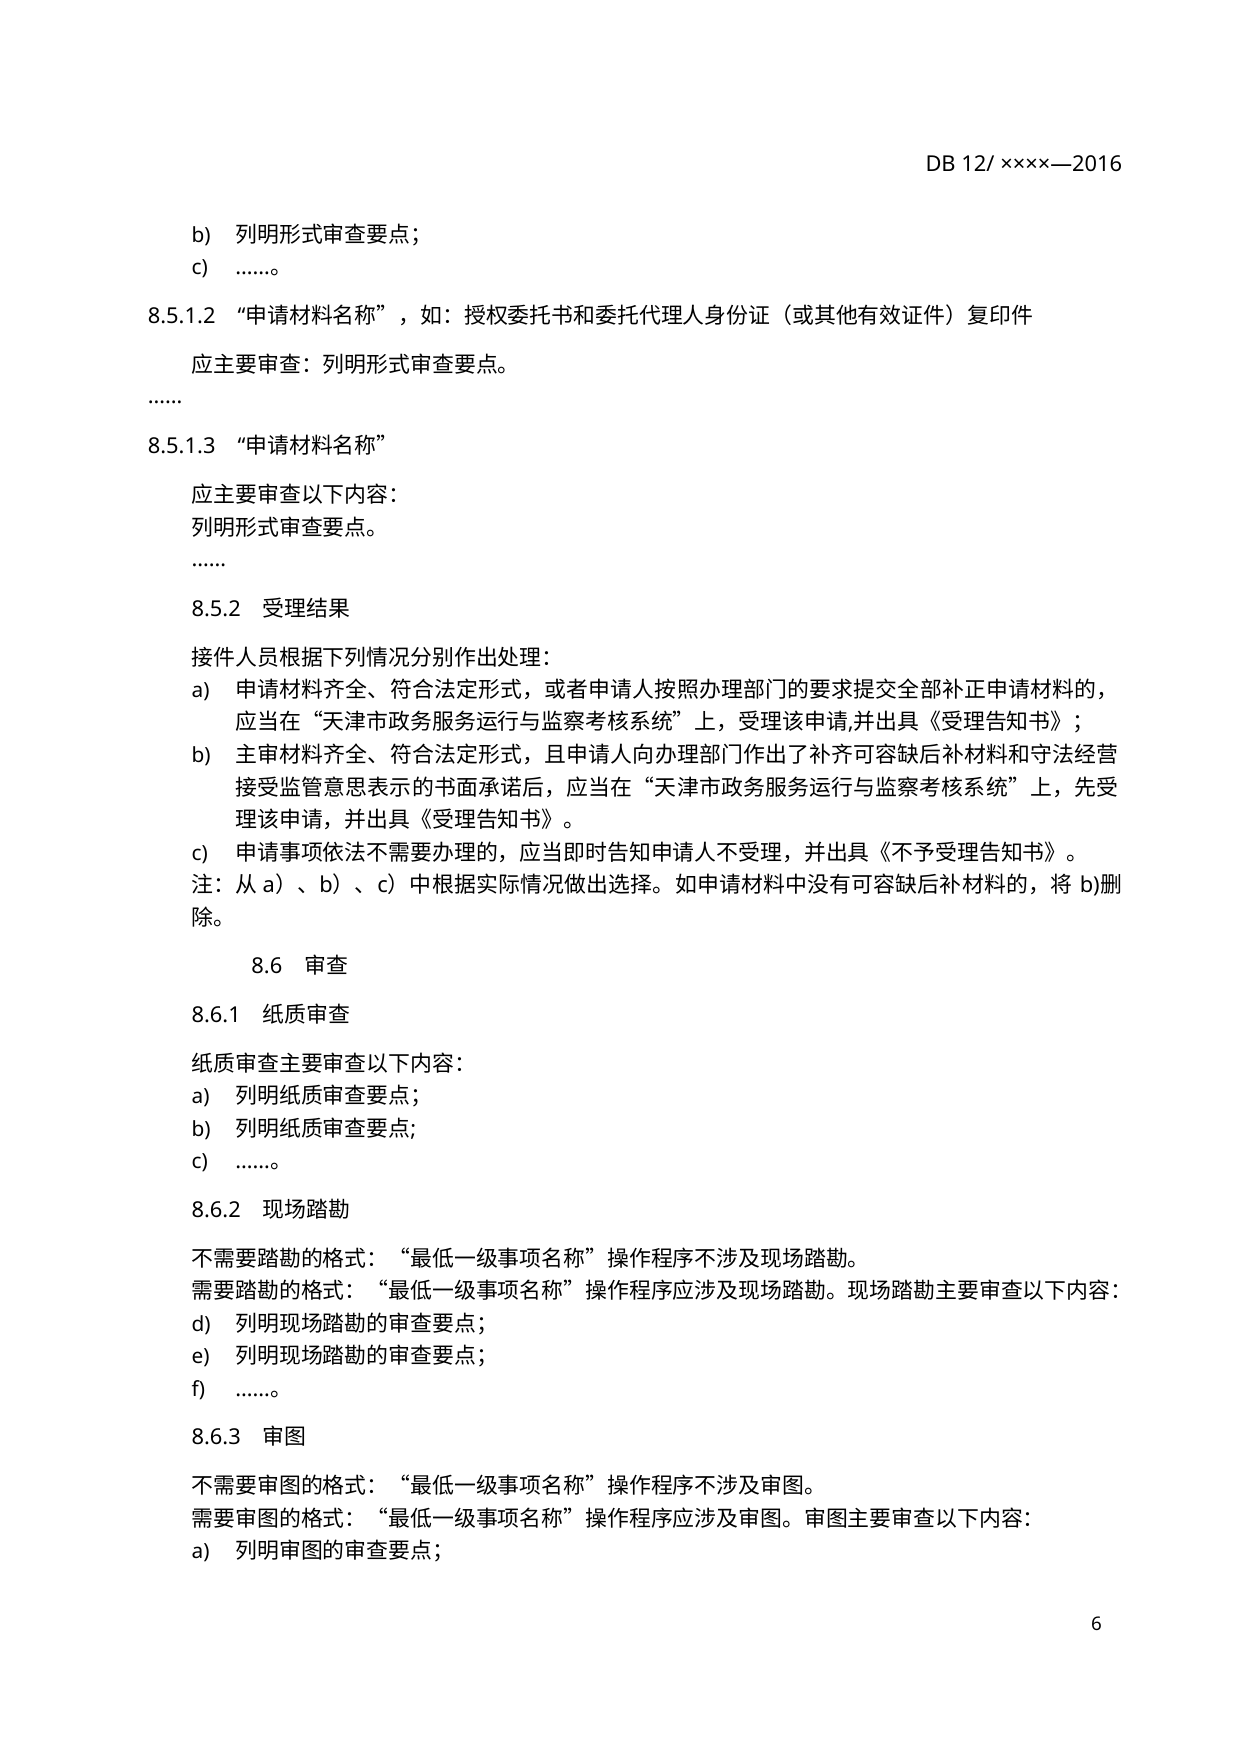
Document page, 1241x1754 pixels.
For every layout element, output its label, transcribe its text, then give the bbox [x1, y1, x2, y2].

text 纸质审查主要审查以下内容： [148, 1045, 1122, 1078]
list 列明纸质审查要点; [191, 1110, 1122, 1143]
text 主审材料齐全、符合法定形式，且申请人向办理部门作出了补齐可容缺后补材料和守法经营，接受监管意思表示的书面承诺后，应当在“天津市政务服务运行与监察考核系统”上，先受理该申请，并出具《受理告知书》。 [191, 737, 1122, 834]
list 申请材料齐全、符合法定形式，或者申请人按照办理部门的要求提交全部补正申请材料的，应当在“天津市政务服务运行与监察考核系统”上，受理该申请,并出具《受理告知书》； [191, 672, 1122, 737]
list 列明现场踏勘的审查要点； [191, 1305, 1122, 1338]
text 申请事项依法不需要办理的，应当即时告知申请人不受理，并出具《不予受理告知书》。 [191, 834, 1122, 867]
list 注：从a）、b）、c）中根据实际情况做出选择。如申请材料中没有可容缺后补材料的，将b)删除。 [191, 867, 1122, 932]
text 应主要审查以下内容： [148, 477, 1122, 509]
text 现场踏勘 [148, 1192, 1122, 1224]
text “申请材料名称” [148, 428, 1122, 460]
text 列明现场踏勘的审查要点； [191, 1338, 1122, 1370]
text “申请材料名称”，如：授权委托书和委托代理人身份证（或其他有效证件）复印件 [148, 298, 1122, 330]
list 列明审图的审查要点； [191, 1533, 1122, 1565]
list ……。 [191, 1143, 1122, 1175]
text 不需要审图的格式：“最低一级事项名称”操作程序不涉及审图。 [148, 1468, 1122, 1500]
list 列明纸质审查要点； [191, 1078, 1122, 1110]
text 审查 [251, 948, 1122, 980]
text …… [148, 379, 1122, 412]
list ……。 [191, 249, 1122, 282]
list 列明形式审查要点； [191, 217, 1122, 249]
text 不需要踏勘的格式：“最低一级事项名称”操作程序不涉及现场踏勘。 [148, 1240, 1122, 1273]
text 需要踏勘的格式：“最低一级事项名称”操作程序应涉及现场踏勘。现场踏勘主要审查以下内容： [148, 1273, 1122, 1305]
text 应主要审查：列明形式审查要点。 [148, 347, 1122, 379]
text 受理结果 [148, 590, 1122, 623]
text 接件人员根据下列情况分别作出处理： [148, 639, 1122, 672]
text 需要审图的格式：“最低一级事项名称”操作程序应涉及审图。审图主要审查以下内容： [148, 1500, 1122, 1533]
text 列明形式审查要点。 [148, 509, 1122, 542]
text …… [148, 542, 1122, 574]
text 审图 [148, 1419, 1122, 1452]
text ……。 [191, 1370, 1122, 1403]
text 纸质审查 [148, 997, 1122, 1029]
